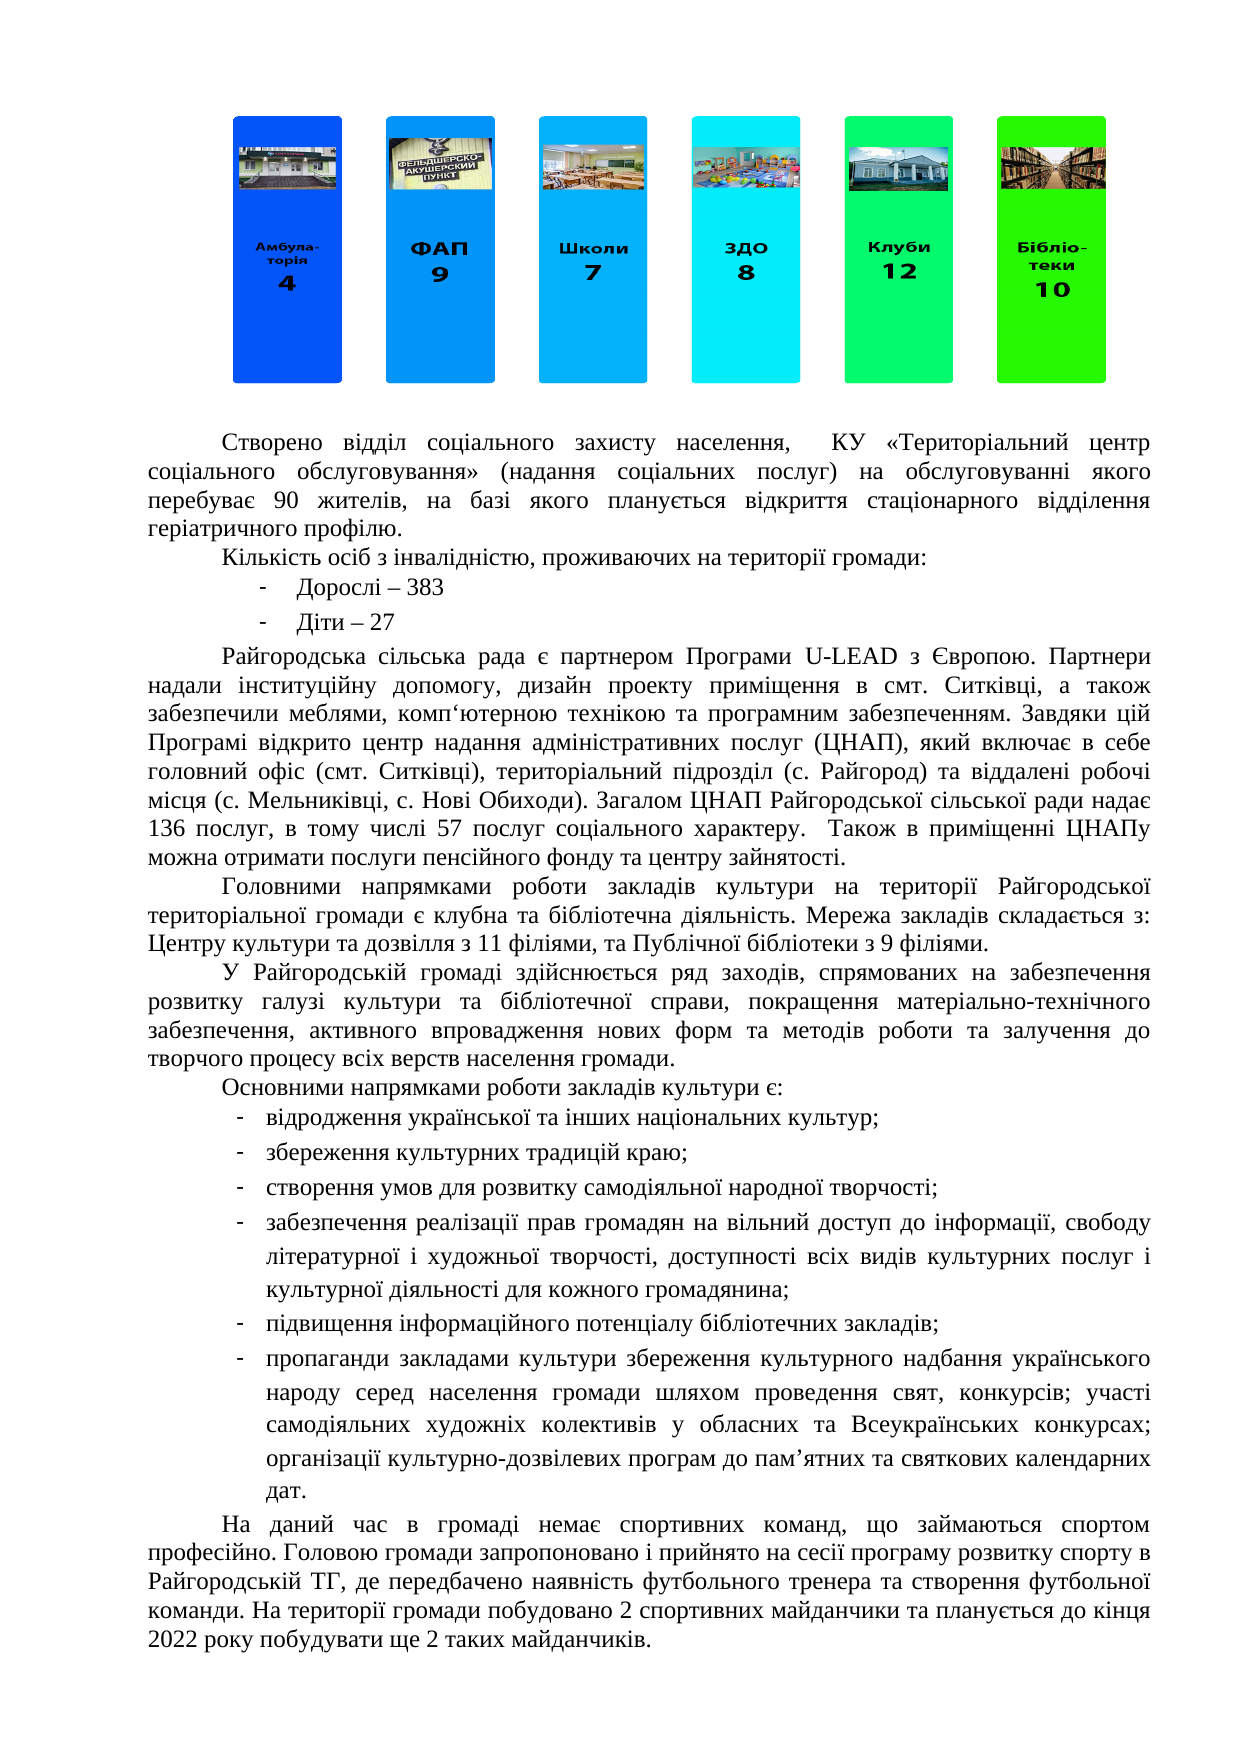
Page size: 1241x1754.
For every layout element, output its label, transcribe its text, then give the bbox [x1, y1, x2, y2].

list пропаганди закладами культури збереження культурного надбання українського народу серед населення громади шляхом проведення свят, конкурсів; участі самодіяльних художніх колективів у обласних та Всеукраїнських конкурсах; організації культурно-дозвілевих програм до пам’ятних та святкових календарних дат. [236, 1342, 1152, 1504]
text Головними напрямками роботи закладів культури на території Райгородської територіальної громади є клубна та бібліотечна діяльність. Мережа закладів складається з: Центру культури та дозвілля з 11 філіями, та Публічної бібліотеки з 9 філіями. [148, 871, 1152, 957]
list забезпечення реалізації прав громадян на вільний доступ до інформації, свободу літературної і художньої творчості, доступності всіх видів культурних послуг і культурної діяльності для кожного громадянина; [236, 1206, 1152, 1302]
text Створено відділ соціального захисту населення, КУ «Територіальний центр соціального обслуговування» (надання соціальних послуг) на обслуговуванні якого перебуває 90 жителів, на базі якого планується відкриття стаціонарного відділення геріатричного профілю. [148, 427, 1152, 542]
text Кількість осіб з інвалідністю, проживаючих на території громади: [148, 542, 1152, 571]
text На даний час в громаді немає спортивних команд, що займаються спортом професійно. Головою громади запропоновано і прийнято на сесії програму розвитку спорту в Райгородській ТГ, де передбачено наявність футбольного тренера та створення футбольної команди. На території громади побудовано 2 спортивних майданчики та планується до кінця 2022 року побудувати ще 2 таких майданчиків. [148, 1509, 1152, 1652]
list створення умов для розвитку самодіяльної народної творчості; [236, 1171, 1152, 1201]
list відродження української та інших національних культур; [236, 1101, 1152, 1131]
list Дорослі – 383 [259, 571, 1152, 601]
picture [221, 88, 1114, 423]
text У Райгородській громаді здійснюється ряд заходів, спрямованих на забезпечення розвитку галузі культури та бібліотечної справи, покращення матеріально-технічного забезпечення, активного впровадження нових форм та методів роботи та залучення до творчого процесу всіх верств населення громади. [148, 957, 1152, 1072]
list підвищення інформаційного потенціалу бібліотечних закладів; [236, 1307, 1152, 1337]
text Райгородська сільська рада є партнером Програми U-LEAD з Європою. Партнери надали інституційну допомогу, дизайн проекту приміщення в смт. Ситківці, а також забезпечили меблями, комп‘ютерною технікою та програмним забезпеченням. Завдяки цій Програмі відкрито центр надання адміністративних послуг (ЦНАП), який включає в себе головний офіс (смт. Ситківці), територіальний підрозділ (с. Райгород) та віддалені робочі місця (с. Мельниківці, с. Нові Обиходи). Загалом ЦНАП Райгородської сільської ради надає 136 послуг, в тому числі 57 послуг соціального характеру. Також в приміщенні ЦНАПу можна отримати послуги пенсійного фонду та центру зайнятості. [148, 641, 1152, 871]
text Основними напрямками роботи закладів культури є: [148, 1072, 1152, 1101]
list збереження культурних традицій краю; [236, 1136, 1152, 1166]
list Діти – 27 [259, 606, 1152, 636]
